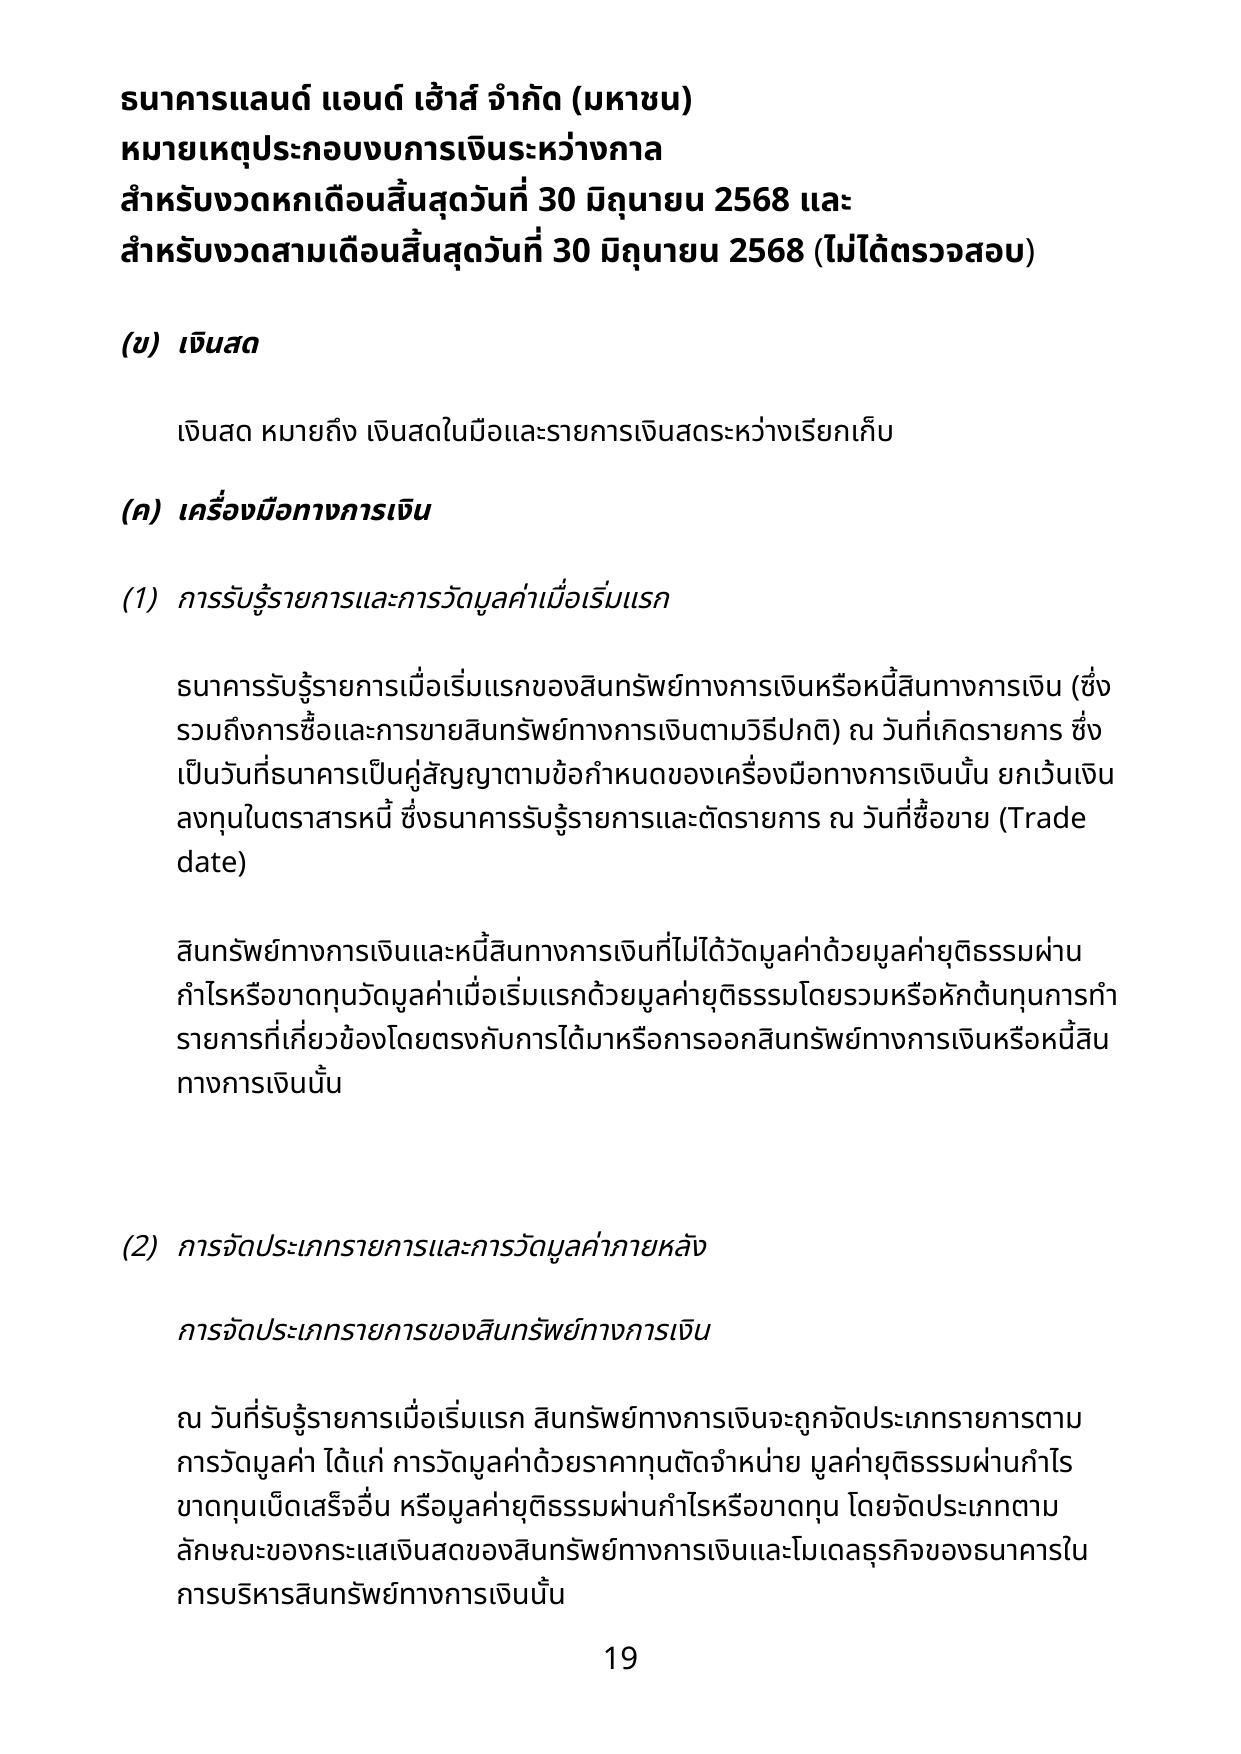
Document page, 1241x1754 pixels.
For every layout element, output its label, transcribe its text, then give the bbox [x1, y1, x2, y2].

text ณ วันที่รับรู้รายการเมื่อเริ่มแรก สินทรัพย์ทางการเงินจะถูกจัดประเภทรายการตามการวัดมูลค่า ได้แก่ การวัดมูลค่าด้วยราคาทุนตัดจำหน่าย มูลค่ายุติธรรมผ่านกำไรขาดทุนเบ็ดเสร็จอื่น หรือมูลค่ายุติธรรมผ่านกำไรหรือขาดทุน โดยจัดประเภทตามลักษณะของกระแสเงินสดของสินทรัพย์ทางการเงินและโมเดลธุรกิจของธนาคารในการบริหารสินทรัพย์ทางการเงินนั้น [176, 1397, 1120, 1617]
list การจัดประเภทรายการและการวัดมูลค่าภายหลัง [121, 1225, 1120, 1269]
list เงินสด หมายถึง เงินสดในมือและรายการเงินสดระหว่างเรียกเก็บ [176, 411, 1120, 455]
subtitle (ค) เครื่องมือทางการเงิน [120, 489, 1120, 533]
list การรับรู้รายการและการวัดมูลค่าเมื่อเริ่มแรก [121, 577, 1120, 622]
text การจัดประเภทรายการของสินทรัพย์ทางการเงิน [176, 1309, 1120, 1353]
subtitle (ข) เงินสด [120, 322, 1120, 367]
text ธนาคารรับรู้รายการเมื่อเริ่มแรกของสินทรัพย์ทางการเงินหรือหนี้สินทางการเงิน (ซึ่งรวมถึงการซื้อและการขายสินทรัพย์ทางการเงินตามวิธีปกติ) ณ วันที่เกิดรายการ ซึ่งเป็นวันที่ธนาคารเป็นคู่สัญญาตามข้อกำหนดของเครื่องมือทางการเงินนั้น ยกเว้นเงินลงทุนในตราสารหนี้ ซึ่งธนาคารรับรู้รายการและตัดรายการ ณ วันที่ซื้อขาย (Trade date) [176, 666, 1120, 886]
text สินทรัพย์ทางการเงินและหนี้สินทางการเงินที่ไม่ได้วัดมูลค่าด้วยมูลค่ายุติธรรมผ่านกำไรหรือขาดทุนวัดมูลค่าเมื่อเริ่มแรกด้วยมูลค่ายุติธรรมโดยรวมหรือหักต้นทุนการทำรายการที่เกี่ยวข้องโดยตรงกับการได้มาหรือการออกสินทรัพย์ทางการเงินหรือหนี้สินทางการเงินนั้น [176, 930, 1120, 1106]
